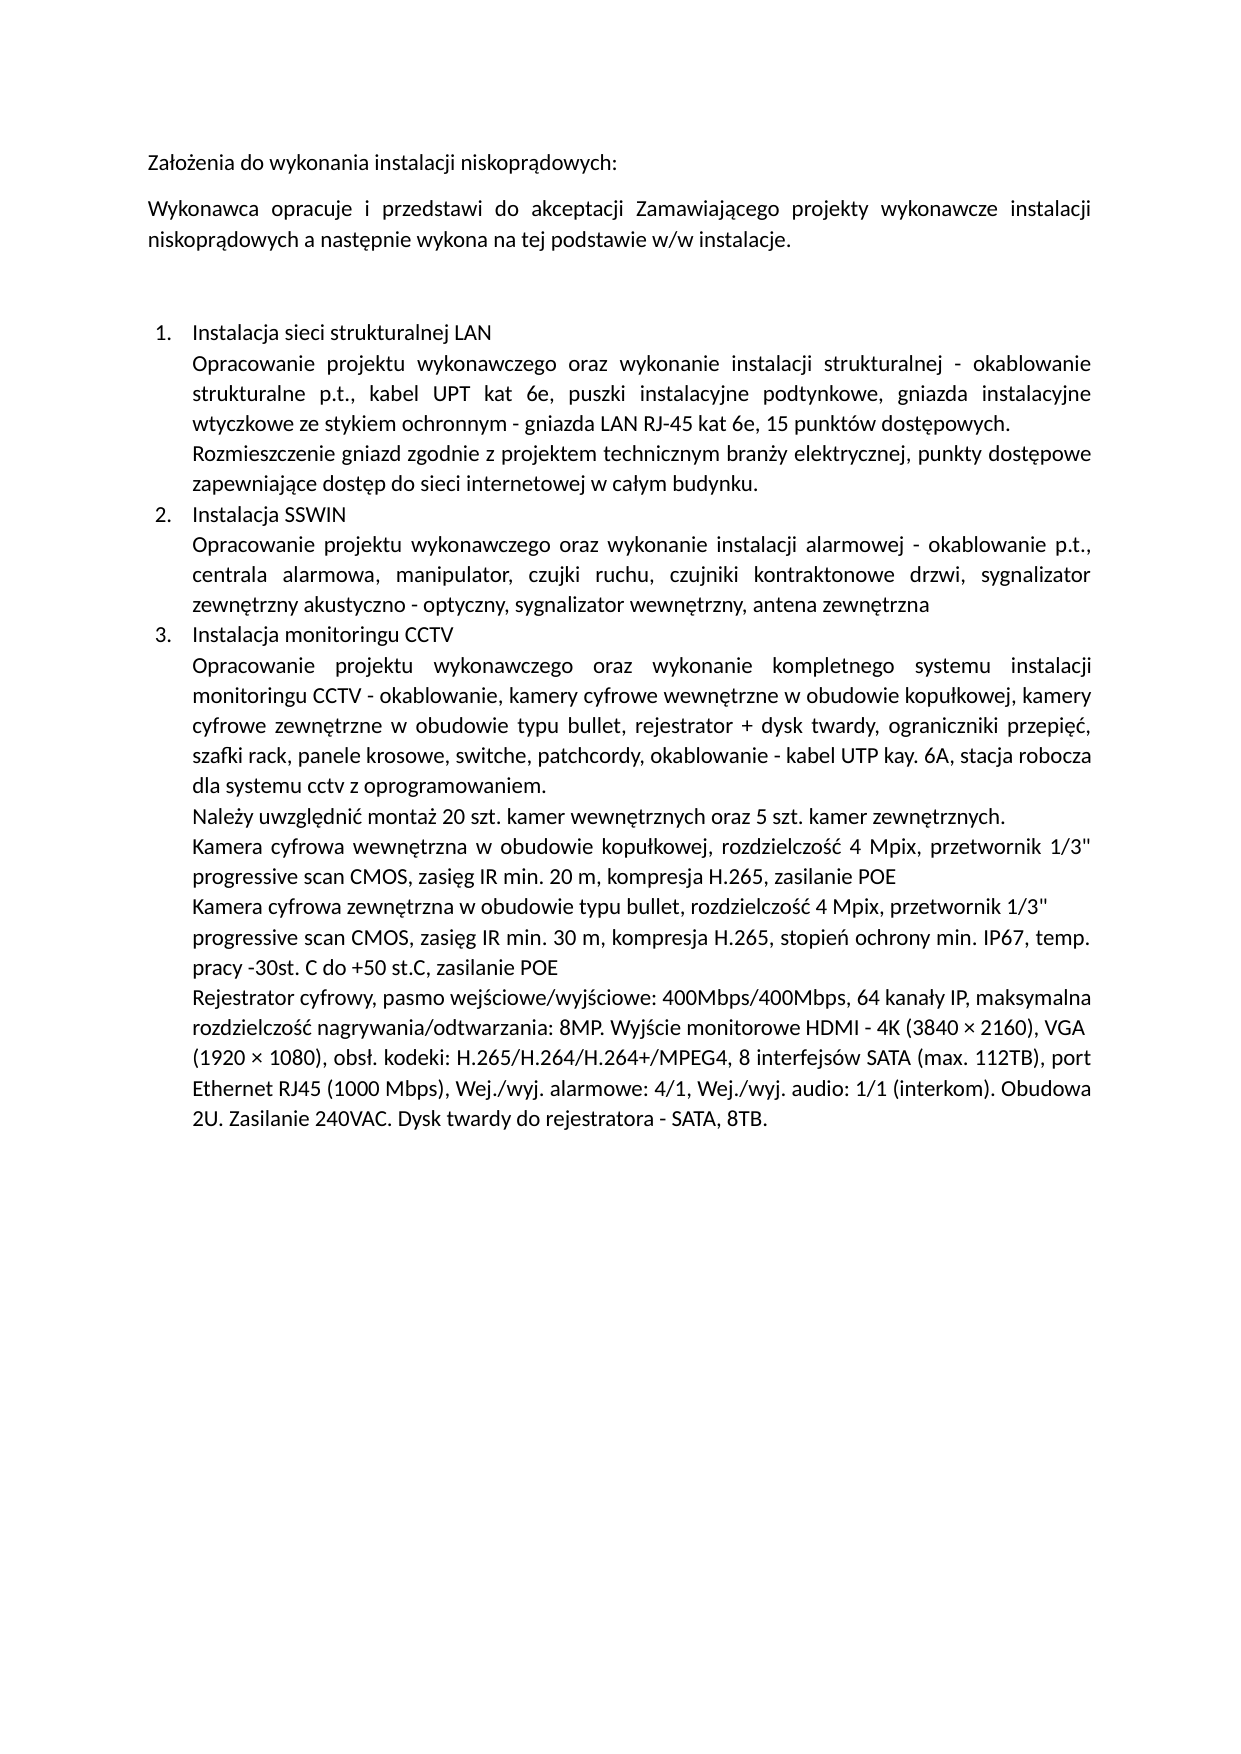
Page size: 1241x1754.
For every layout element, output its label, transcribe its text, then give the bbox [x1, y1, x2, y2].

list Kamera cyfrowa wewnętrzna w obudowie kopułkowej, rozdzielczość 4 Mpix, przetwornik 1/3" progressive scan CMOS, zasięg IR min. 20 m, kompresja H.265, zasilanie POE [192, 832, 1093, 890]
text Założenia do wykonania instalacji niskoprądowych: [148, 148, 1093, 176]
list Opracowanie projektu wykonawczego oraz wykonanie instalacji alarmowej - okablowanie p.t., centrala alarmowa, manipulator, czujki ruchu, czujniki kontraktonowe drzwi, sygnalizator zewnętrzny akustyczno - optyczny, sygnalizator wewnętrzny, antena zewnętrzna [192, 530, 1093, 618]
list Kamera cyfrowa zewnętrzna w obudowie typu bullet, rozdzielczość 4 Mpix, przetwornik 1/3" [192, 892, 1093, 920]
list Należy uwzględnić montaż 20 szt. kamer wewnętrznych oraz 5 szt. kamer zewnętrznych. [192, 802, 1093, 830]
text Wykonawca opracuje i przedstawi do akceptacji Zamawiającego projekty wykonawcze instalacji niskoprądowych a następnie wykona na tej podstawie w/w instalacje. [148, 194, 1093, 253]
list Opracowanie projektu wykonawczego oraz wykonanie kompletnego systemu instalacji monitoringu CCTV - okablowanie, kamery cyfrowe wewnętrzne w obudowie kopułkowej, kamery cyfrowe zewnętrzne w obudowie typu bullet, rejestrator + dysk twardy, ograniczniki przepięć, szafki rack, panele krosowe, switche, patchcordy, okablowanie - kabel UTP kay. 6A, stacja robocza dla systemu cctv z oprogramowaniem. [192, 651, 1093, 799]
list Instalacja SSWIN [154, 500, 1093, 528]
list Rejestrator cyfrowy, pasmo wejściowe/wyjściowe: 400Mbps/400Mbps, 64 kanały IP, maksymalna rozdzielczość nagrywania/odtwarzania: 8MP. Wyjście monitorowe HDMI - 4K (3840 × 2160), VGA [192, 983, 1093, 1041]
list Opracowanie projektu wykonawczego oraz wykonanie instalacji strukturalnej - okablowanie strukturalne p.t., kabel UPT kat 6e, puszki instalacyjne podtynkowe, gniazda instalacyjne wtyczkowe ze stykiem ochronnym - gniazda LAN RJ-45 kat 6e, 15 punktów dostępowych. [192, 349, 1093, 437]
list progressive scan CMOS, zasięg IR min. 30 m, kompresja H.265, stopień ochrony min. IP67, temp. pracy -30st. C do +50 st.C, zasilanie POE [192, 923, 1093, 981]
list (1920 × 1080), obsł. kodeki: H.265/H.264/H.264+/MPEG4, 8 interfejsów SATA (max. 112TB), port Ethernet RJ45 (1000 Mbps), Wej./wyj. alarmowe: 4/1, Wej./wyj. audio: 1/1 (interkom). Obudowa 2U. Zasilanie 240VAC. Dysk twardy do rejestratora - SATA, 8TB. [192, 1043, 1093, 1132]
list Instalacja sieci strukturalnej LAN [154, 318, 1093, 346]
list Rozmieszczenie gniazd zgodnie z projektem technicznym branży elektrycznej, punkty dostępowe zapewniające dostęp do sieci internetowej w całym budynku. [192, 439, 1093, 497]
list Instalacja monitoringu CCTV [154, 621, 1093, 648]
